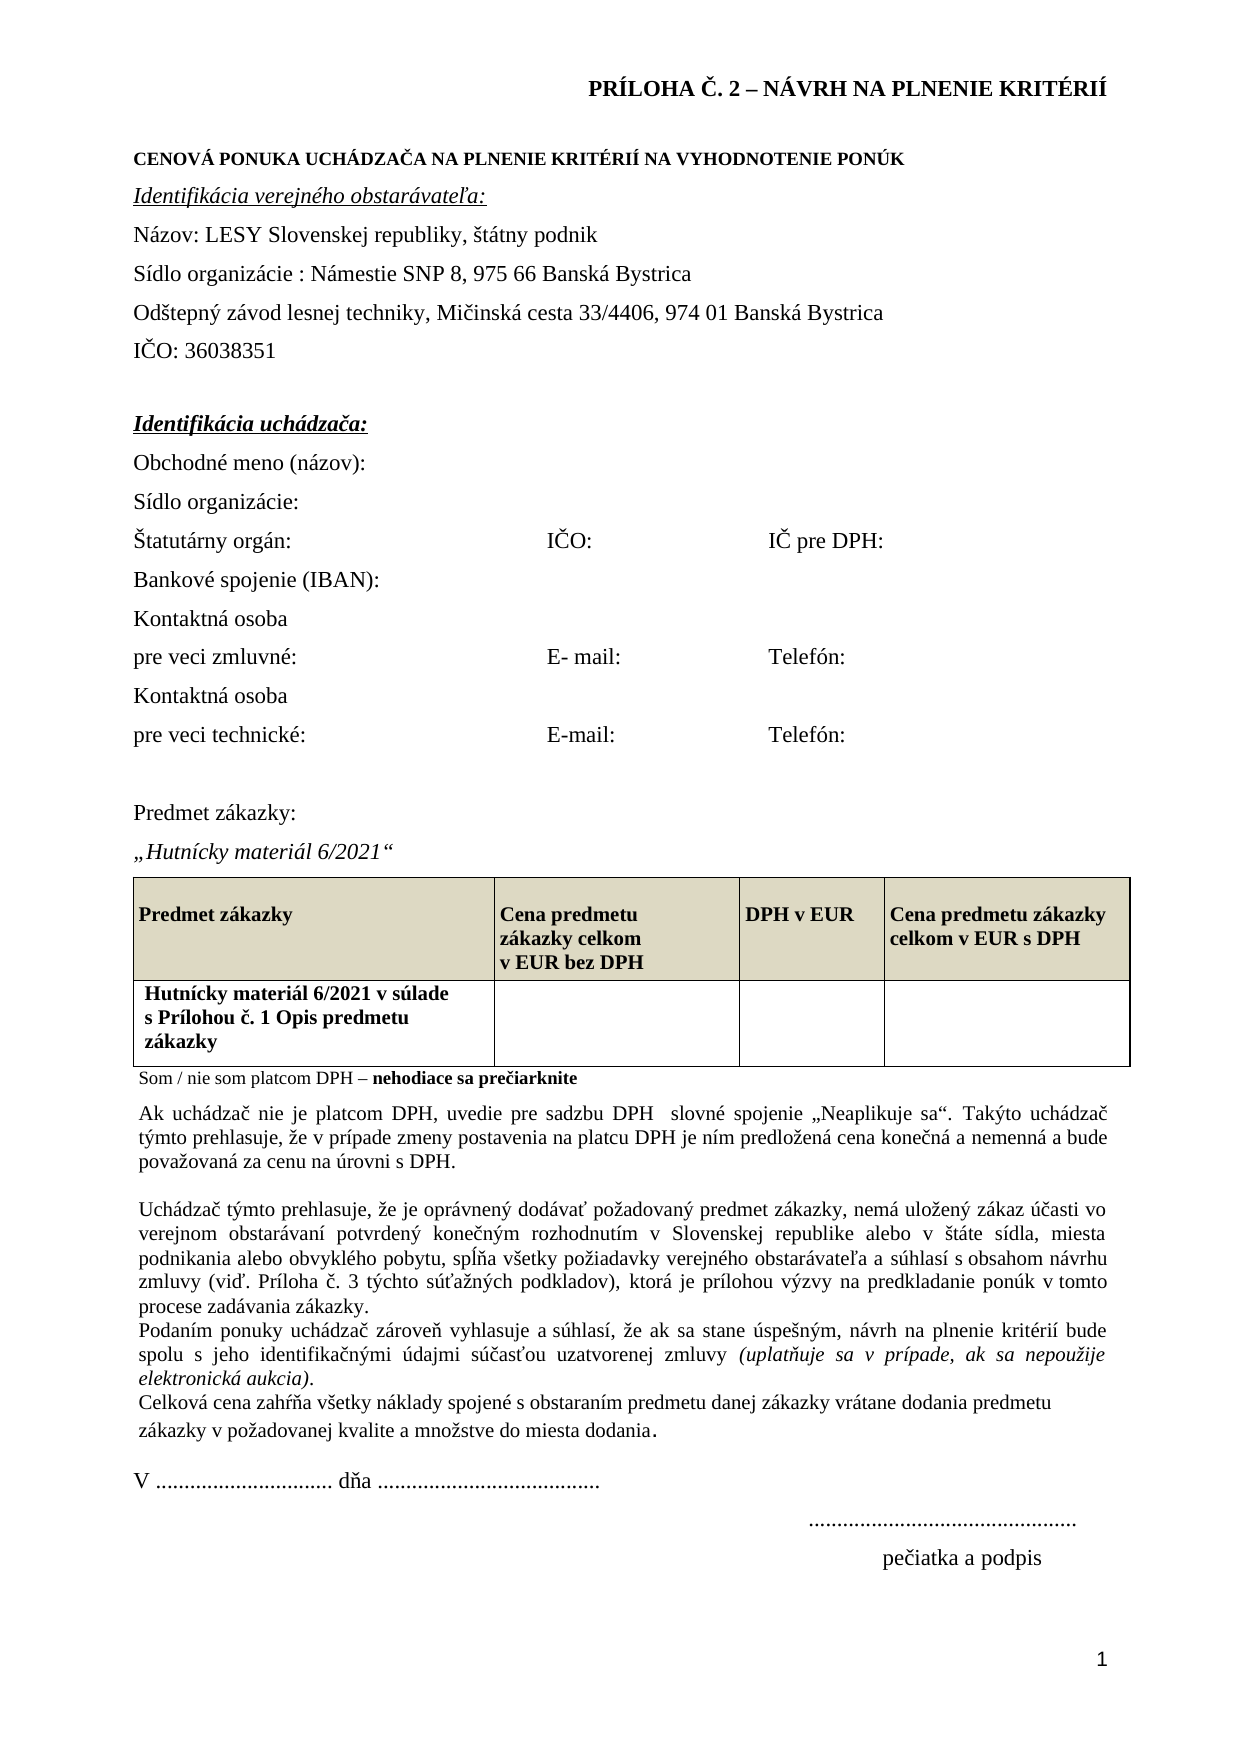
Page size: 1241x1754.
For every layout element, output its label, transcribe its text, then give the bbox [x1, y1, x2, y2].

text Bankové spojenie (IBAN): [133, 566, 1107, 592]
table_header Predmet zákazky [134, 878, 494, 980]
table_cell [885, 981, 1129, 1066]
text Som / nie som platcom DPH – nehodiace sa prečiarknite [103, 1067, 1107, 1088]
text Podaním ponuky uchádzač zároveň vyhlasuje a súhlasí, že ak sa stane úspešným, návrh na plnenie kritérií bude spolu s jeho identifikačnými údajmi súčasťou uzatvorenej zmluvy (uplatňuje sa v prípade, ak sa nepoužije elektronická aukcia). [138, 1318, 1107, 1390]
text Uchádzač týmto prehlasuje, že je oprávnený dodávať požadovaný predmet zákazky, nemá uložený zákaz účasti vo verejnom obstarávaní potvrdený konečným rozhodnutím v Slovenskej republike alebo v štáte sídla, miesta podnikania alebo obvyklého pobytu, spĺňa všetky požiadavky verejného obstarávateľa a súhlasí s obsahom návrhu zmluvy (viď. Príloha č. 3 týchto súťažných podkladov), ktorá je prílohou výzvy na predkladanie ponúk v tomto procese zadávania zákazky. [138, 1197, 1107, 1318]
text Identifikácia uchádzača: [133, 410, 1107, 437]
table_header Cena predmetu zákazky celkom v EUR bez DPH [495, 878, 739, 980]
table_cell Hutnícky materiál 6/2021 v súlade s Prílohou č. 1 Opis predmetu zákazky [134, 981, 494, 1066]
text Predmet zákazky: [133, 799, 1107, 825]
text IČO: 36038351 [133, 337, 1107, 364]
subtitle Príloha č. 2 – Návrh na plnenie kritérií [97, 75, 1107, 101]
text pečiatka a podpis [97, 1544, 1107, 1571]
table_cell [740, 981, 884, 1066]
text Ak uchádzač nie je platcom DPH, uvedie pre sadzbu DPH slovné spojenie „Neaplikuje sa“. Takýto uchádzač týmto prehlasuje, že v prípade zmeny postavenia na platcu DPH je ním predložená cena konečná a nemenná a bude považovaná za cenu na úrovni s DPH. [138, 1101, 1107, 1173]
text ............................................... [133, 1506, 1107, 1532]
text Sídlo organizácie : Námestie SNP 8, 975 66 Banská Bystrica [133, 260, 1107, 286]
text Štatutárny orgán: IČO: IČ pre DPH: [133, 527, 1107, 553]
text Kontaktná osoba [133, 682, 1107, 709]
text Obchodné meno (názov): [133, 449, 1107, 476]
text Sídlo organizácie: [133, 488, 1107, 514]
text Odštepný závod lesnej techniky, Mičinská cesta 33/4406, 974 01 Banská Bystrica [133, 298, 1107, 325]
text Názov: LESY Slovenskej republiky, štátny podnik [133, 221, 1107, 247]
text „Hutnícky materiál 6/2021“ [133, 838, 1107, 864]
text V ............................... dňa ....................................... [133, 1467, 1107, 1493]
text pre veci technické: E-mail: Telefón: [133, 721, 1107, 747]
text Celková cena zahŕňa všetky náklady spojené s obstaraním predmetu danej zákazky vrátane dodania predmetu zákazky v požadovanej kvalite a množstve do miesta dodania. [138, 1390, 1107, 1443]
text pre veci zmluvné: E- mail: Telefón: [133, 643, 1107, 670]
table_header DPH v EUR [740, 878, 884, 980]
table_header Cena predmetu zákazky celkom v EUR s DPH [885, 878, 1129, 980]
table_cell [495, 981, 739, 1066]
text Identifikácia verejného obstarávateľa: [133, 182, 1107, 208]
text Kontaktná osoba [133, 604, 1107, 631]
text CENOVÁ PONUKA UCHÁDZAČA NA PLNENIE KRITÉRIÍ NA VYHODNOTENIE PONÚK [133, 148, 1107, 169]
